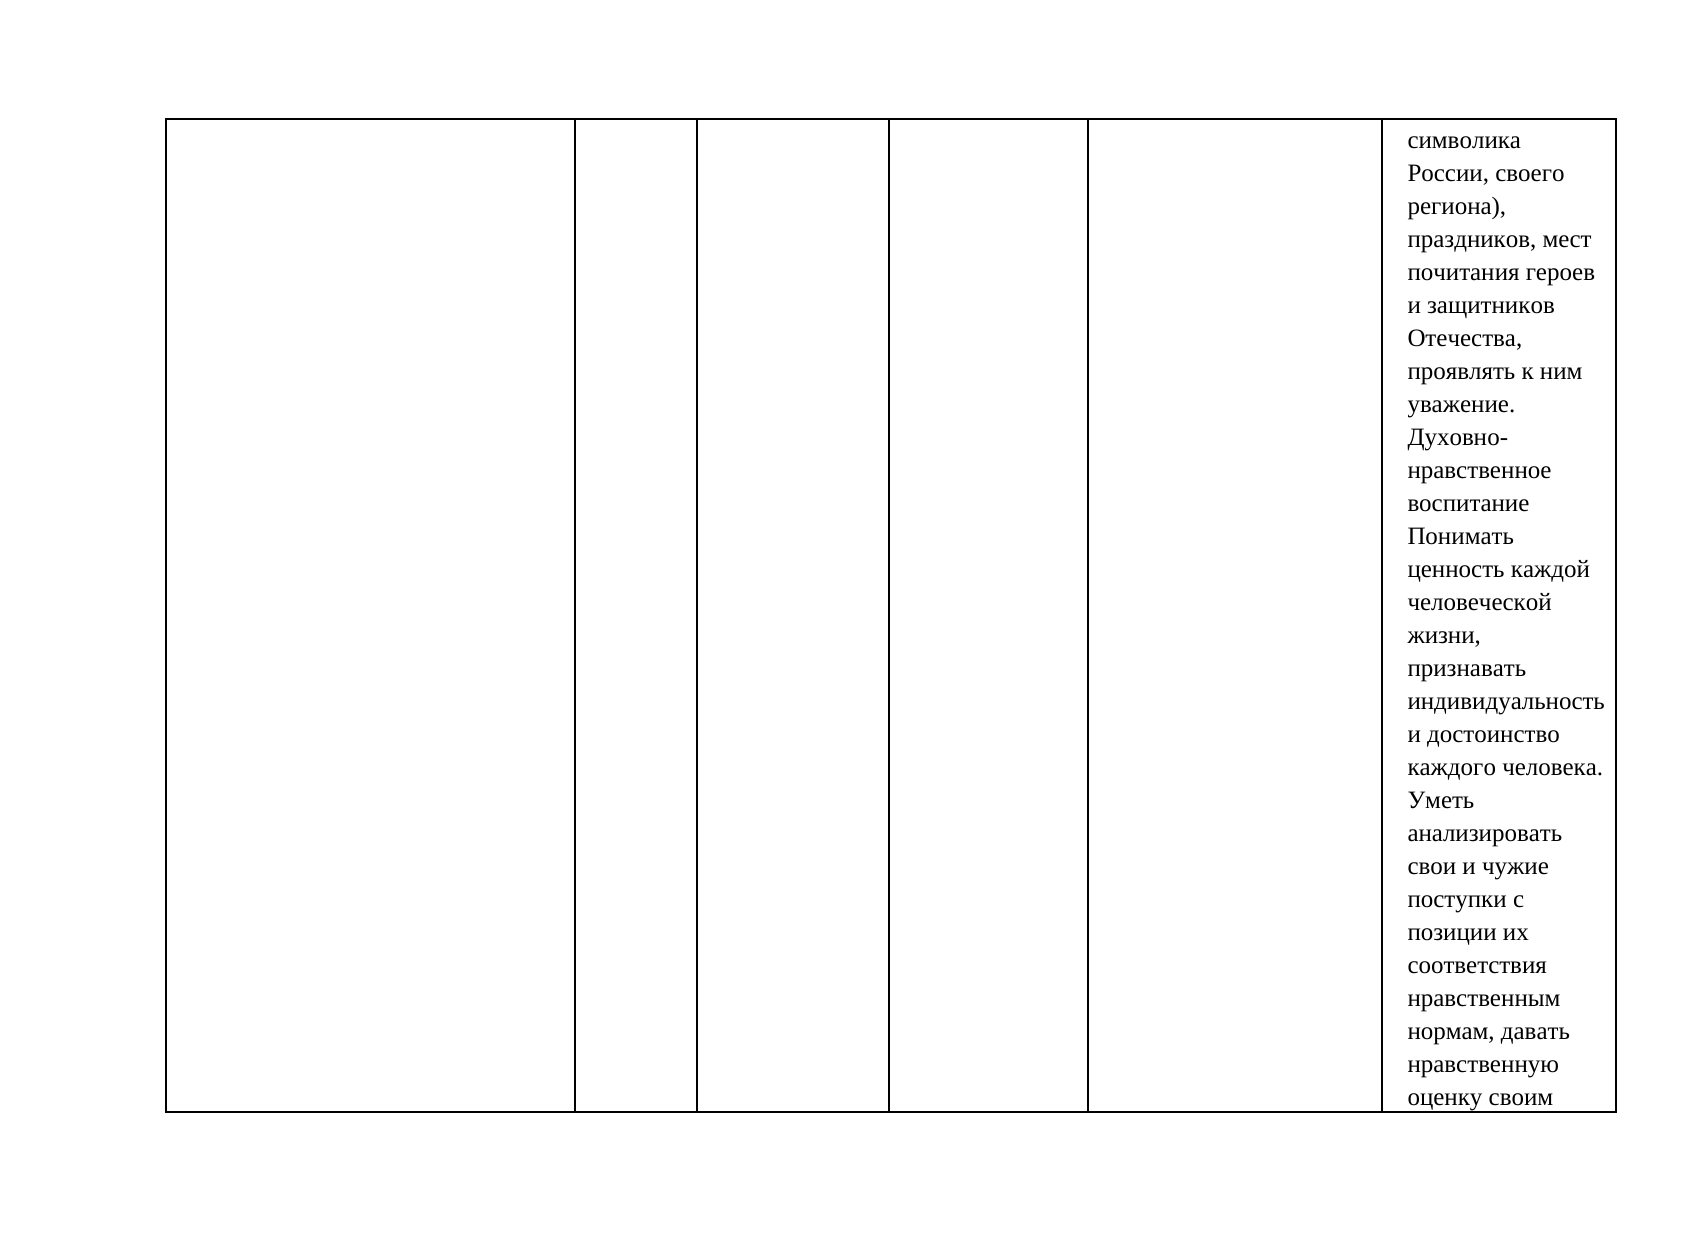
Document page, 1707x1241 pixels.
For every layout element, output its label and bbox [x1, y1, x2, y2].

table_cell [167, 120, 574, 1111]
table_cell [576, 120, 696, 1111]
table_cell [890, 120, 1087, 1111]
table_cell [698, 120, 888, 1111]
table_cell [1089, 120, 1381, 1111]
